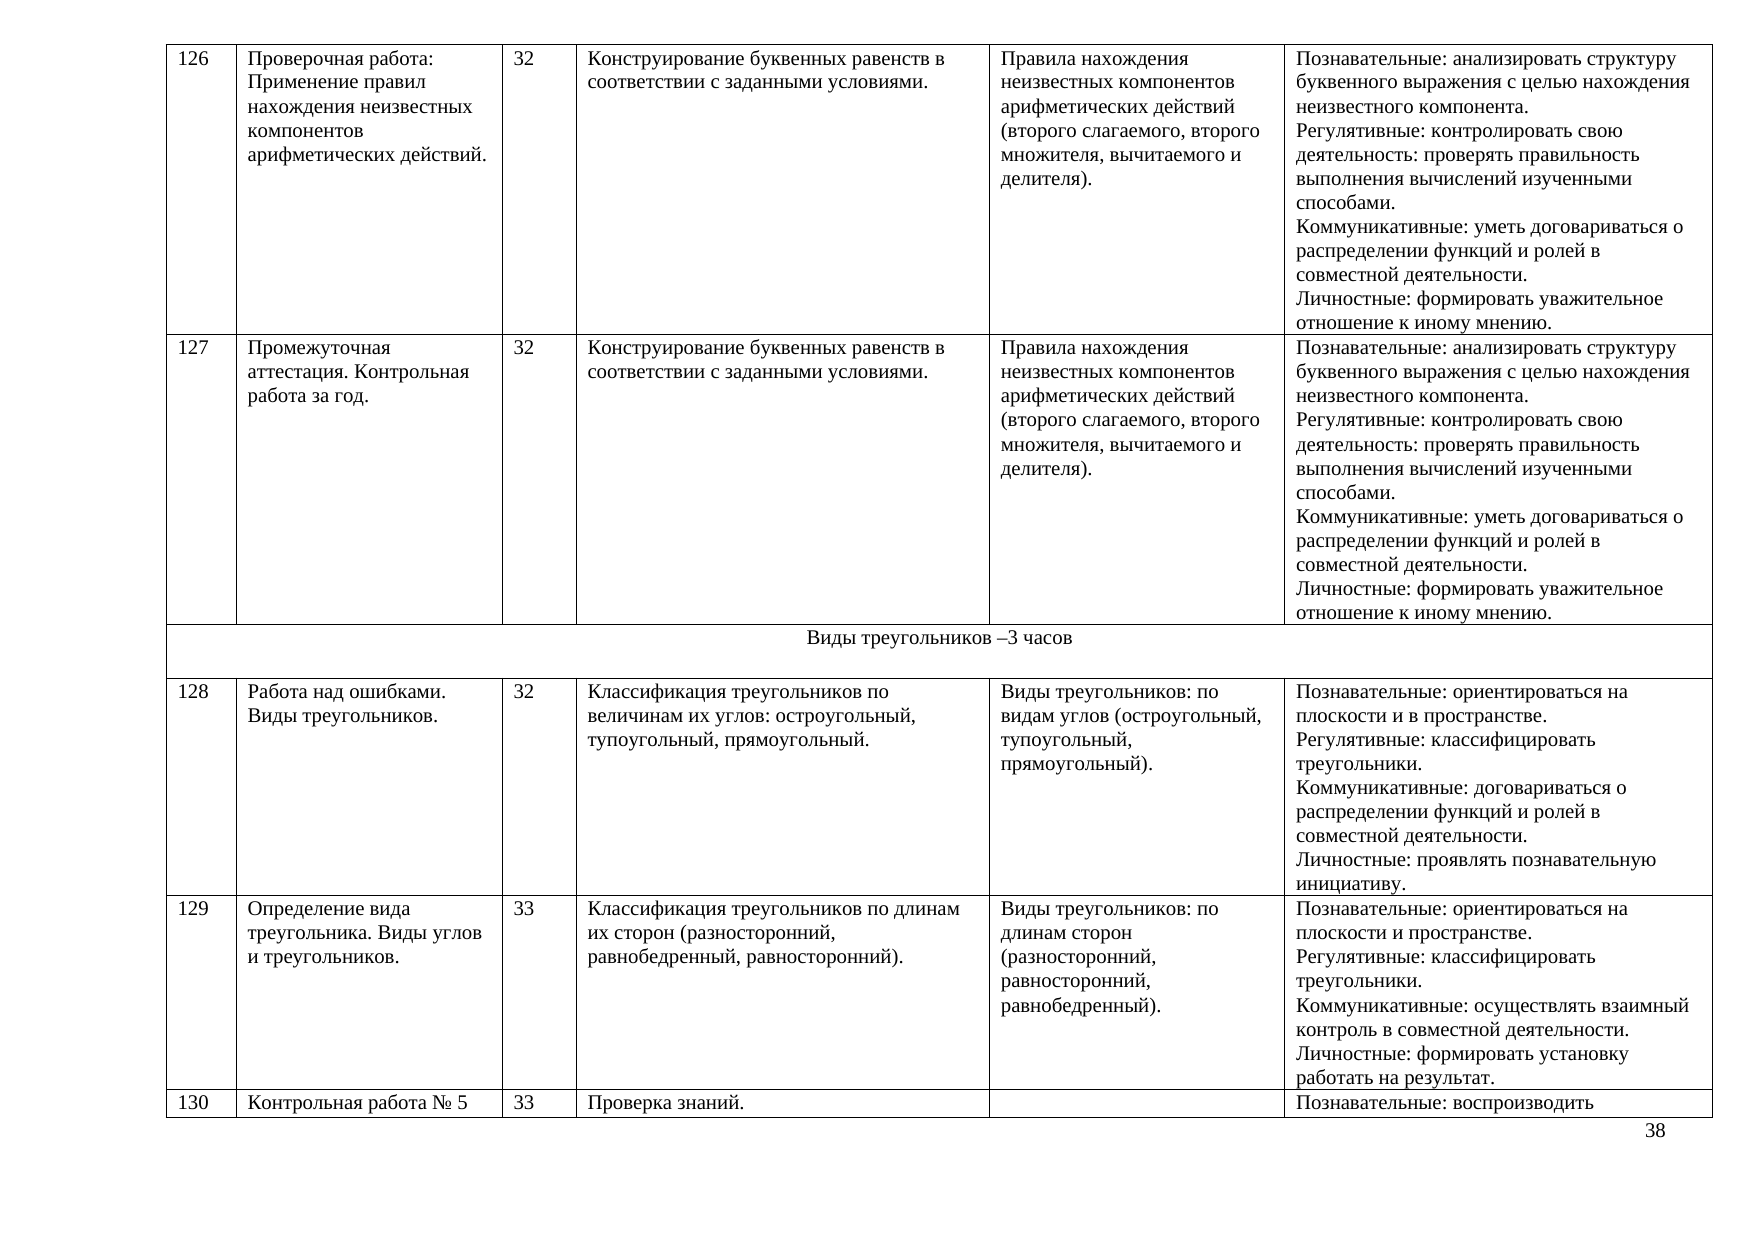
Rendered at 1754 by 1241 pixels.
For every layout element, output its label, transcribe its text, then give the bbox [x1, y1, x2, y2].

table_cell 33 [503, 896, 576, 1089]
table_cell [990, 1090, 1284, 1117]
table_cell Классификация треугольников по величинам их углов: остроугольный, тупоугольный, прямоугольный. [577, 679, 989, 895]
table_cell 129 [167, 896, 236, 1089]
table_cell 33 [503, 1090, 576, 1117]
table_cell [237, 1090, 502, 1117]
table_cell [990, 45, 1284, 334]
table_cell Виды треугольников: по длинам сторон (разносторонний, равносторонний, равнобедренный). [990, 896, 1284, 1089]
table_cell Познавательные: ориентироваться на плоскости и в пространстве. Регулятивные: классифицировать треугольники. Коммуникативные: договариваться о распределении функций и ролей в совместной деятельности. Личностные: проявлять познавательную инициативу. [1285, 679, 1712, 895]
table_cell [1285, 1090, 1712, 1117]
table_cell Проверка знаний. [577, 1090, 989, 1117]
table_cell Правила нахождения неизвестных компонентов арифметических действий (второго слагаемого, второго множителя, вычитаемого и делителя). [990, 335, 1284, 624]
table_cell Виды треугольников –3 часов [167, 625, 1712, 678]
table_cell Определение вида треугольника. Виды углов и треугольников. [237, 896, 502, 1089]
table_cell 32 [503, 45, 576, 334]
table_cell 127 [167, 335, 236, 624]
table_cell Конструирование буквенных равенств в соответствии с заданными условиями. [577, 335, 989, 624]
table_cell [577, 45, 989, 334]
table_cell 128 [167, 679, 236, 895]
table_cell Виды треугольников: по видам углов (остроугольный, тупоугольный, прямоугольный). [990, 679, 1284, 895]
table_cell 32 [503, 335, 576, 624]
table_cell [1285, 45, 1712, 334]
table_cell 32 [503, 679, 576, 895]
table_cell 126 [167, 45, 236, 334]
table_cell Классификация треугольников по длинам их сторон (разносторонний, равнобедренный, равносторонний). [577, 896, 989, 1089]
table_cell 130 [167, 1090, 236, 1117]
table_cell Проверочная работа: Применение правил нахождения неизвестных компонентов арифметических действий. [237, 45, 502, 334]
table_cell Работа над ошибками. Виды треугольников. [237, 679, 502, 895]
table_cell Познавательные: ориентироваться на плоскости и пространстве. Регулятивные: классифицировать треугольники. Коммуникативные: осуществлять взаимный контроль в совместной деятельности. Личностные: формировать установку работать на результат. [1285, 896, 1712, 1089]
table_cell Промежуточная аттестация. Контрольная работа за год. [237, 335, 502, 624]
